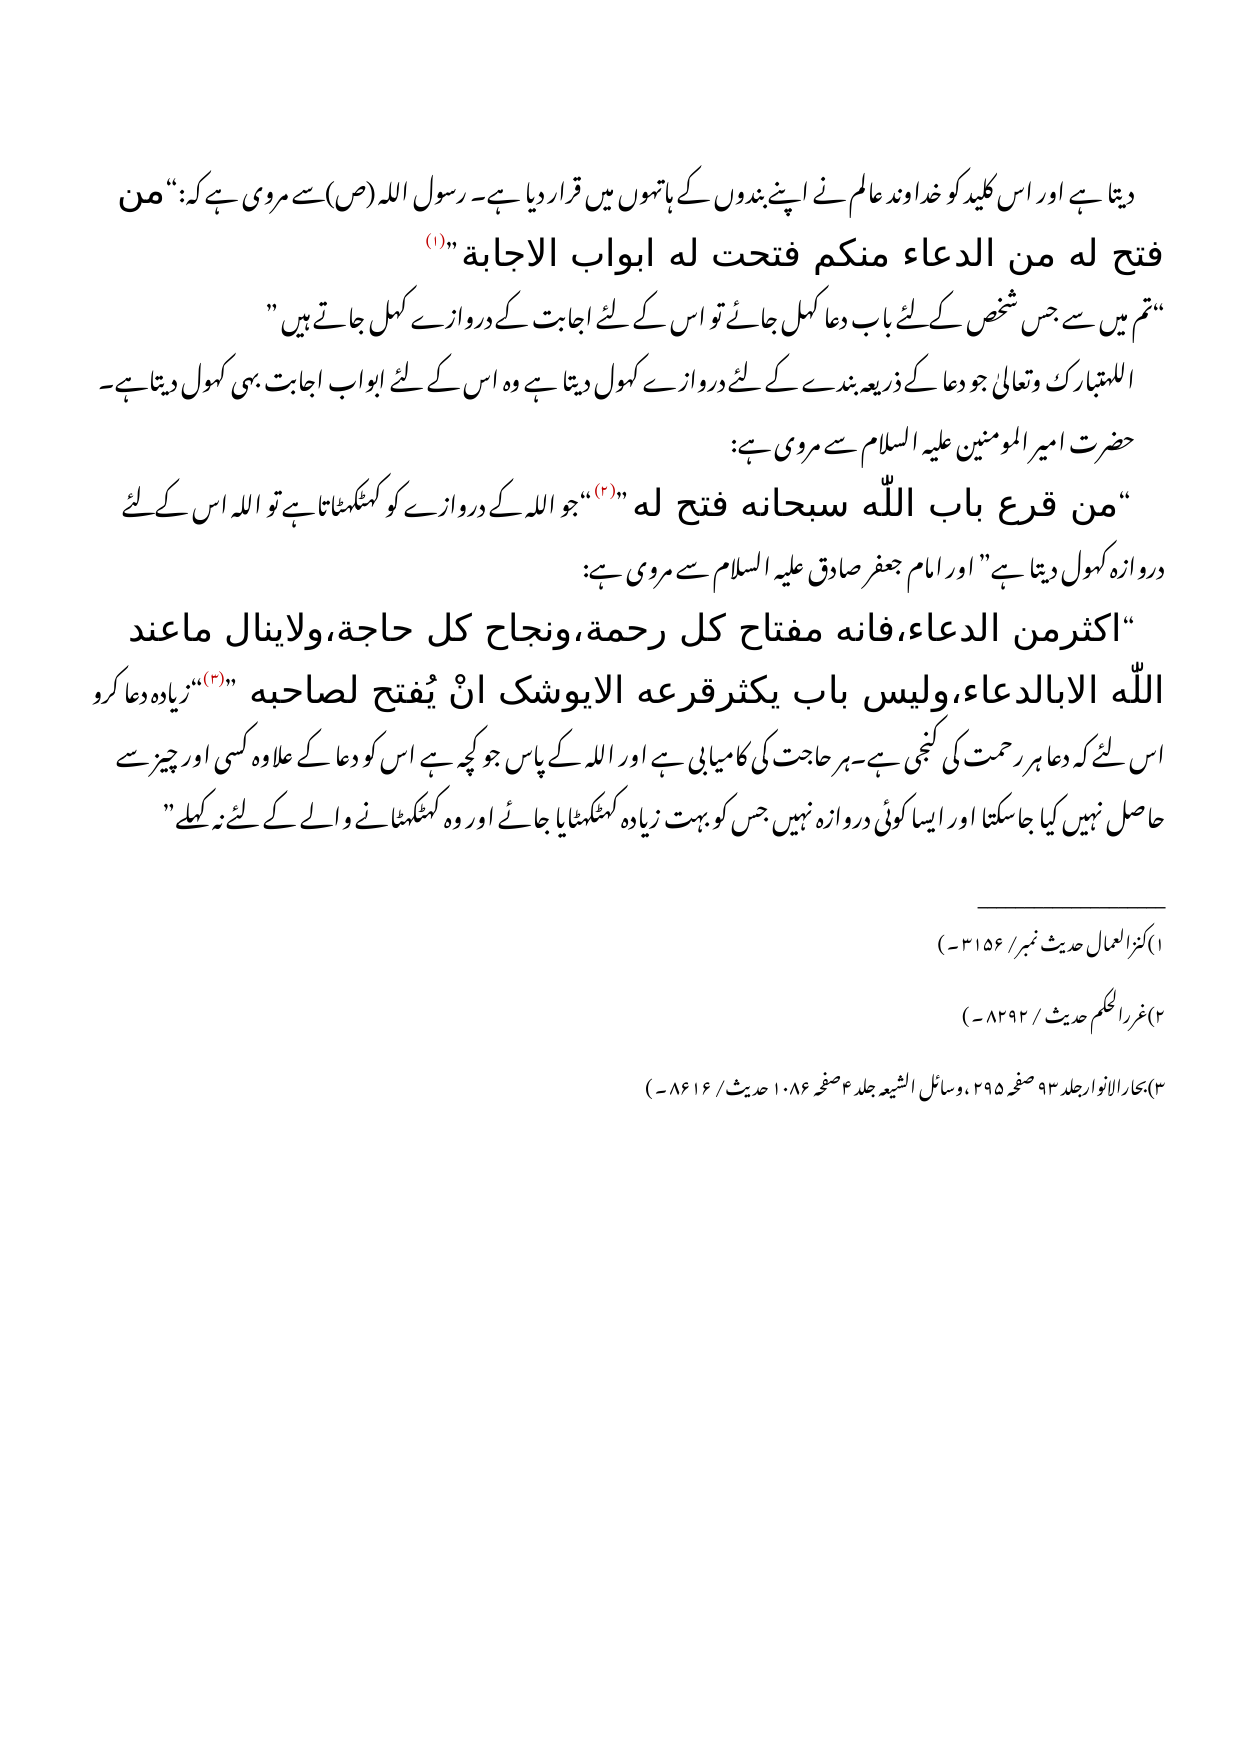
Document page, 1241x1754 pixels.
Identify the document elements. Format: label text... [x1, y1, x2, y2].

text “اکثرمن الدعاء،فانه مفتاح کل رحمة،ونجاح کل حاجة،ولاینال ماعند اللّٰه الابالدعاء،وليس باب یکثرقرعه الایوشک انْ یُفتح لصاحبه ”(٣ )“زیادہ دعا کرو اس لئے کہ دعا ہر رحمت کی کنجی ہے۔ہر حاجت کی کاميابی ہے اور الله کے پاس جو کچه ہے اس کو دعا کے علاوہ کسی اور چيز سے حاصل نہيں کيا جاسکتا اور ایسا کوئی دروازہ نہيں جس کو بہت زیادہ کهڻکهڻایا جائے اور وہ کهڻکهڻانے والے کے لئے نہ کهلے” [75, 594, 1165, 844]
text حضرت امير المومنين عليہ السلام سے مروی ہے: [75, 406, 1165, 469]
text اللهتبارک وتعالیٰ جو دعا کے ذریعہ بندے کے لئے دروازے کهول دیتا ہے وہ اس کے لئے ابواب اجابت بهی کهول دیتاہے۔ [75, 344, 1165, 406]
text ٢)غررالحکم حدیث / ٨٢٩٢ ۔ ) [75, 987, 1165, 1034]
text دیتا ہے اور اس کليد کو خداوند عالم نے اپنے بندوں کے ہاتهوں ميں قرار دیا ہے۔ رسول الله (ص)سے مروی ہے کہ:“من فتح له من الدعاء منکم فتحت له ابواب الاجابة ”(١) “تم ميں سے جس شخص کےلئے باب دعا کهل جائے تو اس کے لئے اجابت کے دروازے کهل جاتے ہيں ” [75, 156, 1165, 344]
text ____________________ ١)کنزالعمال حدیث نمبر/ ٣١۵۶ ۔ ) [75, 869, 1165, 962]
text “من قرع باب اللّٰه سبحانه فتح له ”( ٢) “جو الله کے دروازے کو کهڻکهڻاتاہے تو الله اس کےلئے دروازہ کهول دیتا ہے” اور امام جعفر صادق عليہ السلام سے مروی ہے: [75, 469, 1165, 594]
text ٣)بحارالانوارجلد ٩٣ صفحہ ٢٩۵ ،وسائل الشيعہ جلد ۴صفحہ ١٠٨۶ حدیث/ ٨۶١۶ ۔ ) [75, 1059, 1165, 1106]
